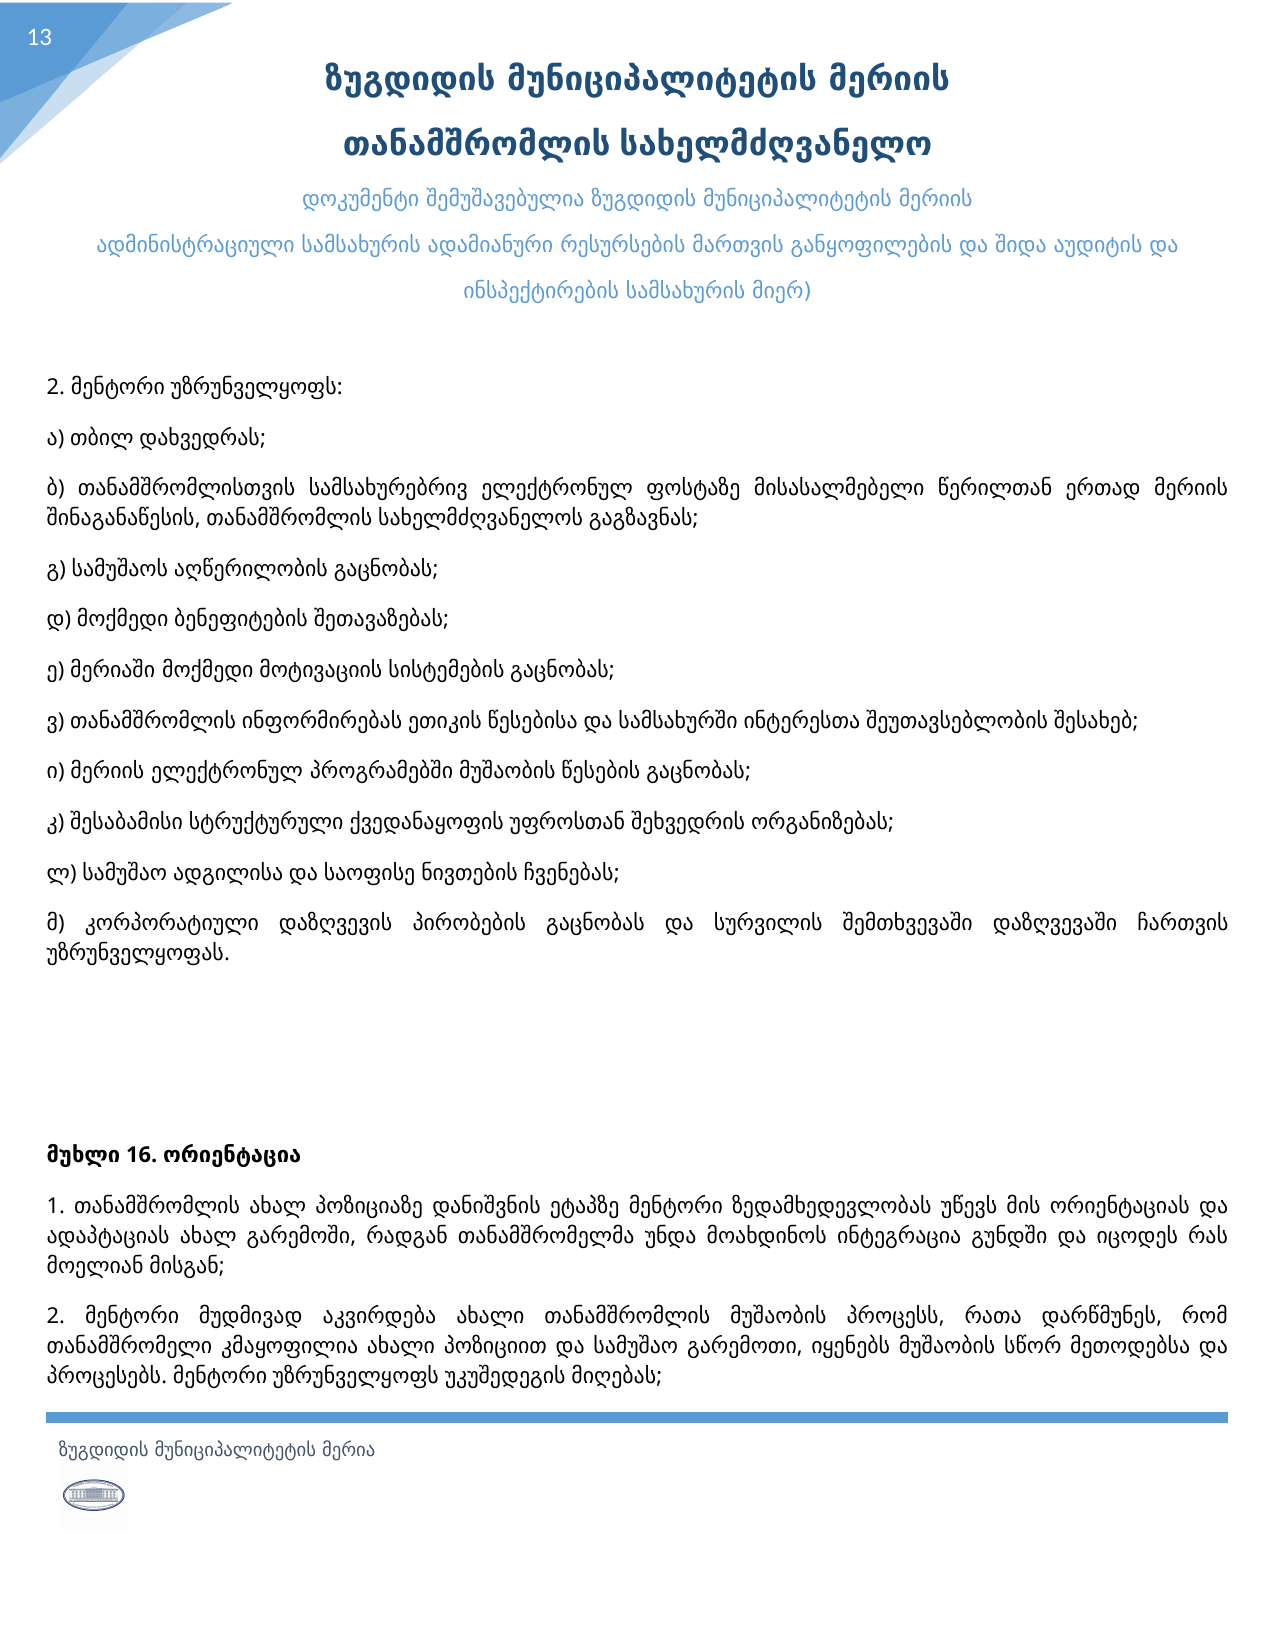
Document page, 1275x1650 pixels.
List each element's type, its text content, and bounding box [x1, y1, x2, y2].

text ბ) თანამშრომლისთვის სამსახურებრივ ელექტრონულ ფოსტაზე მისასალმებელი წერილთან ერთად მერიის შინაგანაწესის, თანამშრომლის სახელმძღვანელოს გაგზავნას; [46, 472, 1228, 532]
picture [58, 1460, 129, 1531]
text 2. მენტორი მუდმივად აკვირდება ახალი თანამშრომლის მუშაობის პროცესს, რათა დარწმუნეს, რომ თანამშრომელი კმაყოფილია ახალი პოზიციით და სამუშაო გარემოთი, იყენებს მუშაობის სწორ მეთოდებსა და პროცესებს. მენტორი უზრუნველყოფს უკუშედეგის მიღებას; [46, 1300, 1228, 1389]
text 1. თანამშრომლის ახალ პოზიციაზე დანიშვნის ეტაპზე მენტორი ზედამხედევლობას უწევს მის ორიენტაციას და ადაპტაციას ახალ გარემოში, რადგან თანამშრომელმა უნდა მოახდინოს ინტეგრაცია გუნდში და იცოდეს რას მოელიან მისგან; [46, 1190, 1228, 1279]
text 2. მენტორი უზრუნველყოფს: [46, 371, 1228, 401]
text ი) მერიის ელექტრონულ პროგრამებში მუშაობის წესების გაცნობას; [46, 755, 1228, 785]
text მუხლი 16. ორიენტაცია [46, 1139, 1228, 1169]
text გ) სამუშაოს აღწერილობის გაცნობას; [46, 553, 1228, 582]
text ლ) სამუშაო ადგილისა და საოფისე ნივთების ჩვენებას; [46, 856, 1228, 886]
text ა) თბილ დახვედრას; [46, 422, 1228, 451]
text ვ) თანამშრომლის ინფორმირებას ეთიკის წესებისა და სამსახურში ინტერესთა შეუთავსებლობის შესახებ; [46, 704, 1228, 734]
picture [0, 2, 234, 171]
text კ) შესაბამისი სტრუქტურული ქვედანაყოფის უფროსთან შეხვედრის ორგანიზებას; [46, 806, 1228, 836]
text მ) კორპორატიული დაზღვევის პირობების გაცნობას და სურვილის შემთხვევაში დაზღვევაში ჩართვის უზრუნველყოფას. [46, 907, 1228, 967]
text ე) მერიაში მოქმედი მოტივაციის სისტემების გაცნობას; [46, 654, 1228, 684]
text დ) მოქმედი ბენეფიტების შეთავაზებას; [46, 603, 1228, 633]
